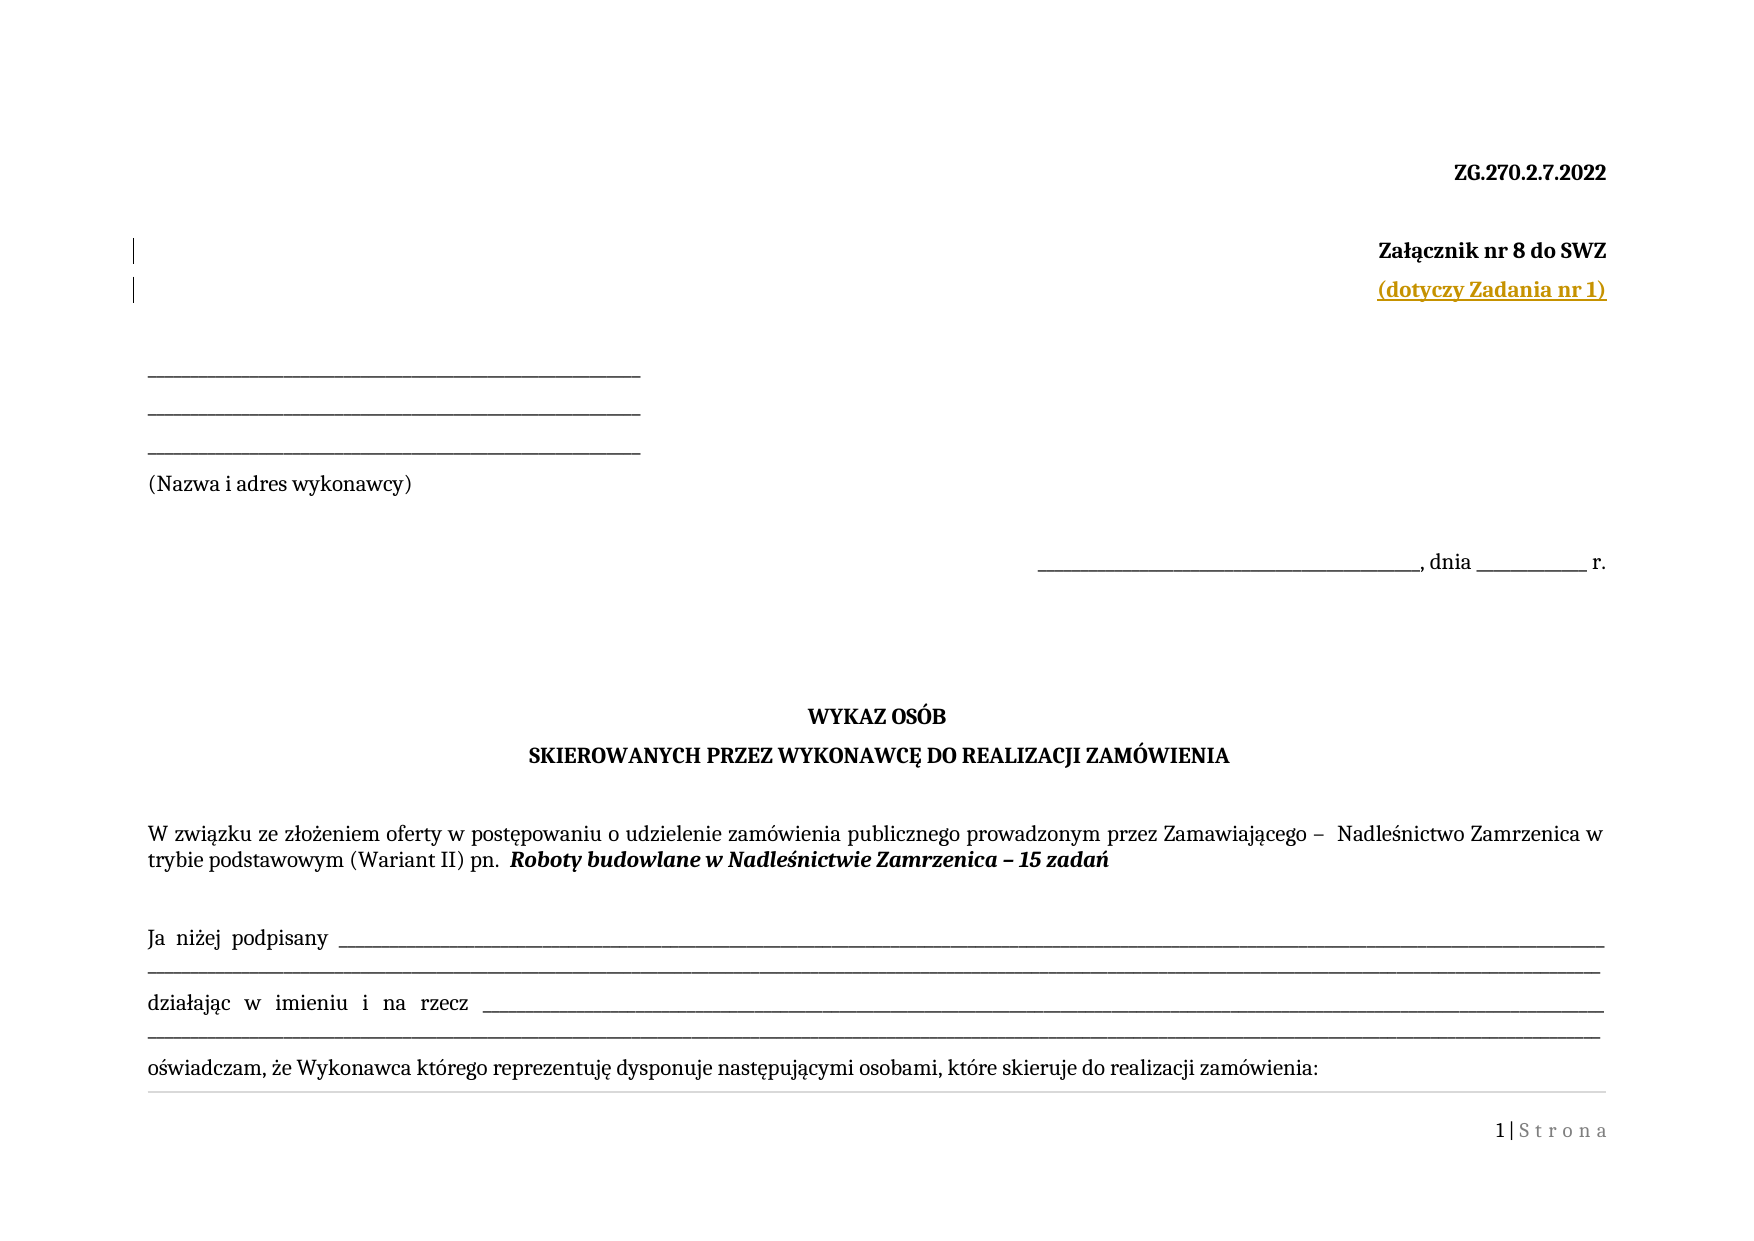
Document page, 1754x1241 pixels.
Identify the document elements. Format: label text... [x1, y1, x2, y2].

text WYKAZ OSÓB [148, 704, 1606, 730]
text Ja niżej podpisany _____________________________________________________________________________________________________________________________________________________ ___________________________________________________________________________________________________________________________________________________________________________ [148, 925, 1606, 977]
text SKIEROWANYCH PRZEZ WYKONAWCĘ DO REALIZACJI ZAMÓWIENIA [148, 743, 1606, 769]
text __________________________________________________________ [148, 393, 1606, 419]
text działając w imieniu i na rzecz ____________________________________________________________________________________________________________________________________ ___________________________________________________________________________________________________________________________________________________________________________ [148, 990, 1606, 1043]
text __________________________________________________________ [148, 432, 1606, 458]
text _____________________________________________, dnia _____________ r. [148, 549, 1606, 575]
text __________________________________________________________ [148, 354, 1606, 381]
text ZG.270.2.7.2022 [148, 160, 1606, 186]
text W związku ze złożeniem oferty w postępowaniu o udzielenie zamówienia publicznego prowadzonym przez Zamawiającego – Nadleśnictwo Zamrzenica w trybie podstawowym (Wariant II) pn. Roboty budowlane w Nadleśnictwie Zamrzenica – 15 zadań [148, 821, 1606, 873]
text (Nazwa i adres wykonawcy) [148, 471, 1606, 497]
text Załącznik nr 8 do SWZ [148, 238, 1606, 264]
text oświadczam, że Wykonawca którego reprezentuję dysponuje następującymi osobami, które skieruje do realizacji zamówienia: [148, 1055, 1606, 1081]
